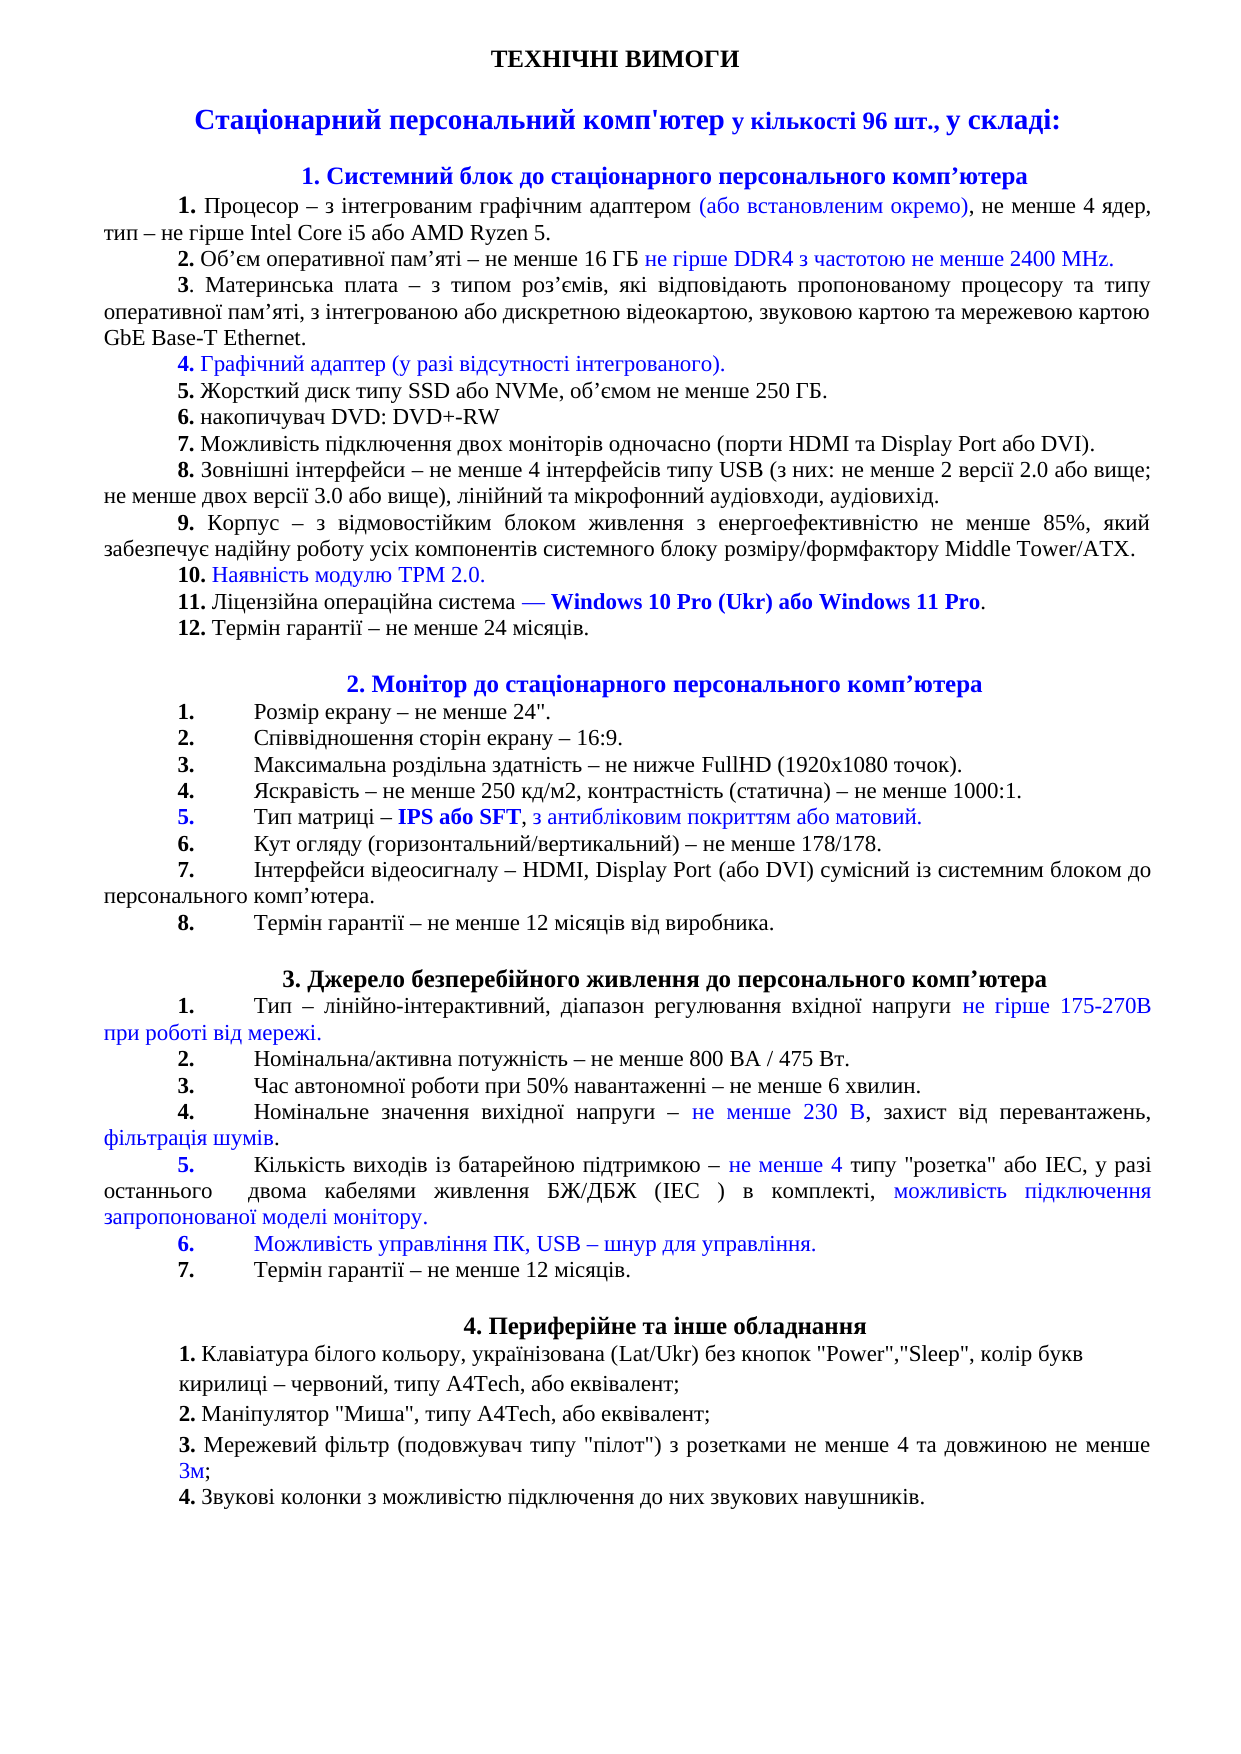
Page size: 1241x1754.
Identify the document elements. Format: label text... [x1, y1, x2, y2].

text 2. Об’єм оперативної пам’яті – не менше 16 ГБ не гірше DDR4 з частотою не менше 2400 MHz. [103, 245, 1152, 271]
text 8. Зовнішні інтерфейси – не менше 4 інтерфейсів типу USB (з них: не менше 2 версії 2.0 або вище; не менше двох версії 3.0 або вище), лінійний та мікрофонний аудіовходи, аудіовихід. [103, 456, 1152, 509]
text 3. Материнська плата – з типом роз’ємів, які відповідають пропонованому процесору та типу оперативної пам’яті, з інтегрованою або дискретною відеокартою, звуковою картою та мережевою картою GbE Base-T Ethernet. [103, 271, 1152, 351]
text 4. Звукові колонки з можливістю підключення до них звукових навушників. [178, 1483, 1152, 1510]
list Тип матриці – IPS або SFT, з антибліковим покриттям або матовий. [103, 803, 1152, 830]
text 9. Корпус – з відмовостійким блоком живлення з енергоефективністю не менше 85%, який забезпечує надійну роботу усіх компонентів системного блоку розміру/формфактору Middle Tower/ATX. [103, 509, 1152, 561]
text 11. Ліцензійна операційна система — Windows 10 Pro (Ukr) або Windows 11 Pro. [177, 588, 1152, 614]
list Розмір екрану – не менше 24". [103, 698, 1152, 724]
list Яскравість – не менше 250 кд/м2, контрастність (статична) – не менше 1000:1. [103, 777, 1152, 803]
text 6. накопичувач DVD: DVD+-RW [103, 403, 1152, 429]
list Тип – лінійно-інтерактивний, діапазон регулювання вхідної напруги не гірше 175-270В при роботі від мережі. [103, 993, 1152, 1045]
text 1. Процесор – з інтегрованим графічним адаптером (або встановленим окремо), не менше 4 ядер, тип – не гірше Intel Core i5 або AMD Ryzen 5. [103, 190, 1152, 245]
list Максимальна роздільна здатність – не нижче FullHD (1920x1080 точок). [103, 751, 1152, 777]
list Кут огляду (горизонтальний/вертикальний) – не менше 178/178. [103, 830, 1152, 856]
text 4. Графічний адаптер (у разі відсутності інтегрованого). [103, 351, 1152, 377]
text 2. Монітор до стаціонарного персонального комп’ютера [103, 669, 1152, 698]
list Можливість управління ПК, USB – шнур для управління. [103, 1230, 1152, 1256]
text 12. Термін гарантії – не менше 24 місяців. [103, 614, 1152, 640]
list Номінальне значення вихідної напруги – не менше 230 В, захист від перевантажень, фільтрація шумів. [103, 1098, 1152, 1151]
list Інтерфейси відеосигналу – HDMI, Display Port (або DVI) сумісний із системним блоком до персонального комп’ютера. [103, 856, 1152, 909]
text 1. Системний блок до стаціонарного персонального комп’ютера [103, 161, 1152, 190]
text 1. Клавіатура білого кольору, українізована (Lat/Ukr) без кнопок "Power","Sleep", колір букв кирилиці – червоний, типу A4Tech, або еквівалент; [178, 1340, 1152, 1397]
list Кількість виходів із батарейною підтримкою – не менше 4 типу "розетка" або IEC, у разі останнього двома кабелями живлення БЖ/ДБЖ (IEC ) в комплекті, можливість підключення запропонованої моделі монітору. [103, 1151, 1152, 1230]
list Час автономної роботи при 50% навантаженні – не менше 6 хвилин. [103, 1072, 1152, 1098]
text Стаціонарний персональний комп'ютер у кількості 96 шт., у складі: [103, 102, 1152, 135]
list Термін гарантії – не менше 12 місяців від виробника. [103, 909, 1152, 935]
list Співвідношення сторін екрану – 16:9. [103, 724, 1152, 751]
text 7. Можливість підключення двох моніторів одночасно (порти HDMI та Display Port або DVI). [103, 429, 1152, 456]
list Термін гарантії – не менше 12 місяців. [103, 1256, 1152, 1282]
list Номінальна/активна потужність – не менше 800 ВА / 475 Вт. [103, 1045, 1152, 1072]
text ТЕХНІЧНІ ВИМОГИ [118, 44, 1112, 73]
text 2. Маніпулятор "Миша", типу A4Tech, або еквівалент; [178, 1400, 1152, 1427]
text 5. Жорсткий диск типу SSD або NVMe, об’ємом не менше 250 ГБ. [103, 377, 1152, 403]
text 4. Периферійне та інше обладнання [178, 1311, 1152, 1340]
text 3. Мережевий фільтр (подовжувач типу "пілот") з розетками не менше 4 та довжиною не менше 3м; [178, 1431, 1152, 1483]
text 3. Джерело безперебійного живлення до персонального комп’ютера [103, 964, 1152, 993]
text 10. Наявність модулю TPM 2.0. [177, 561, 1152, 588]
